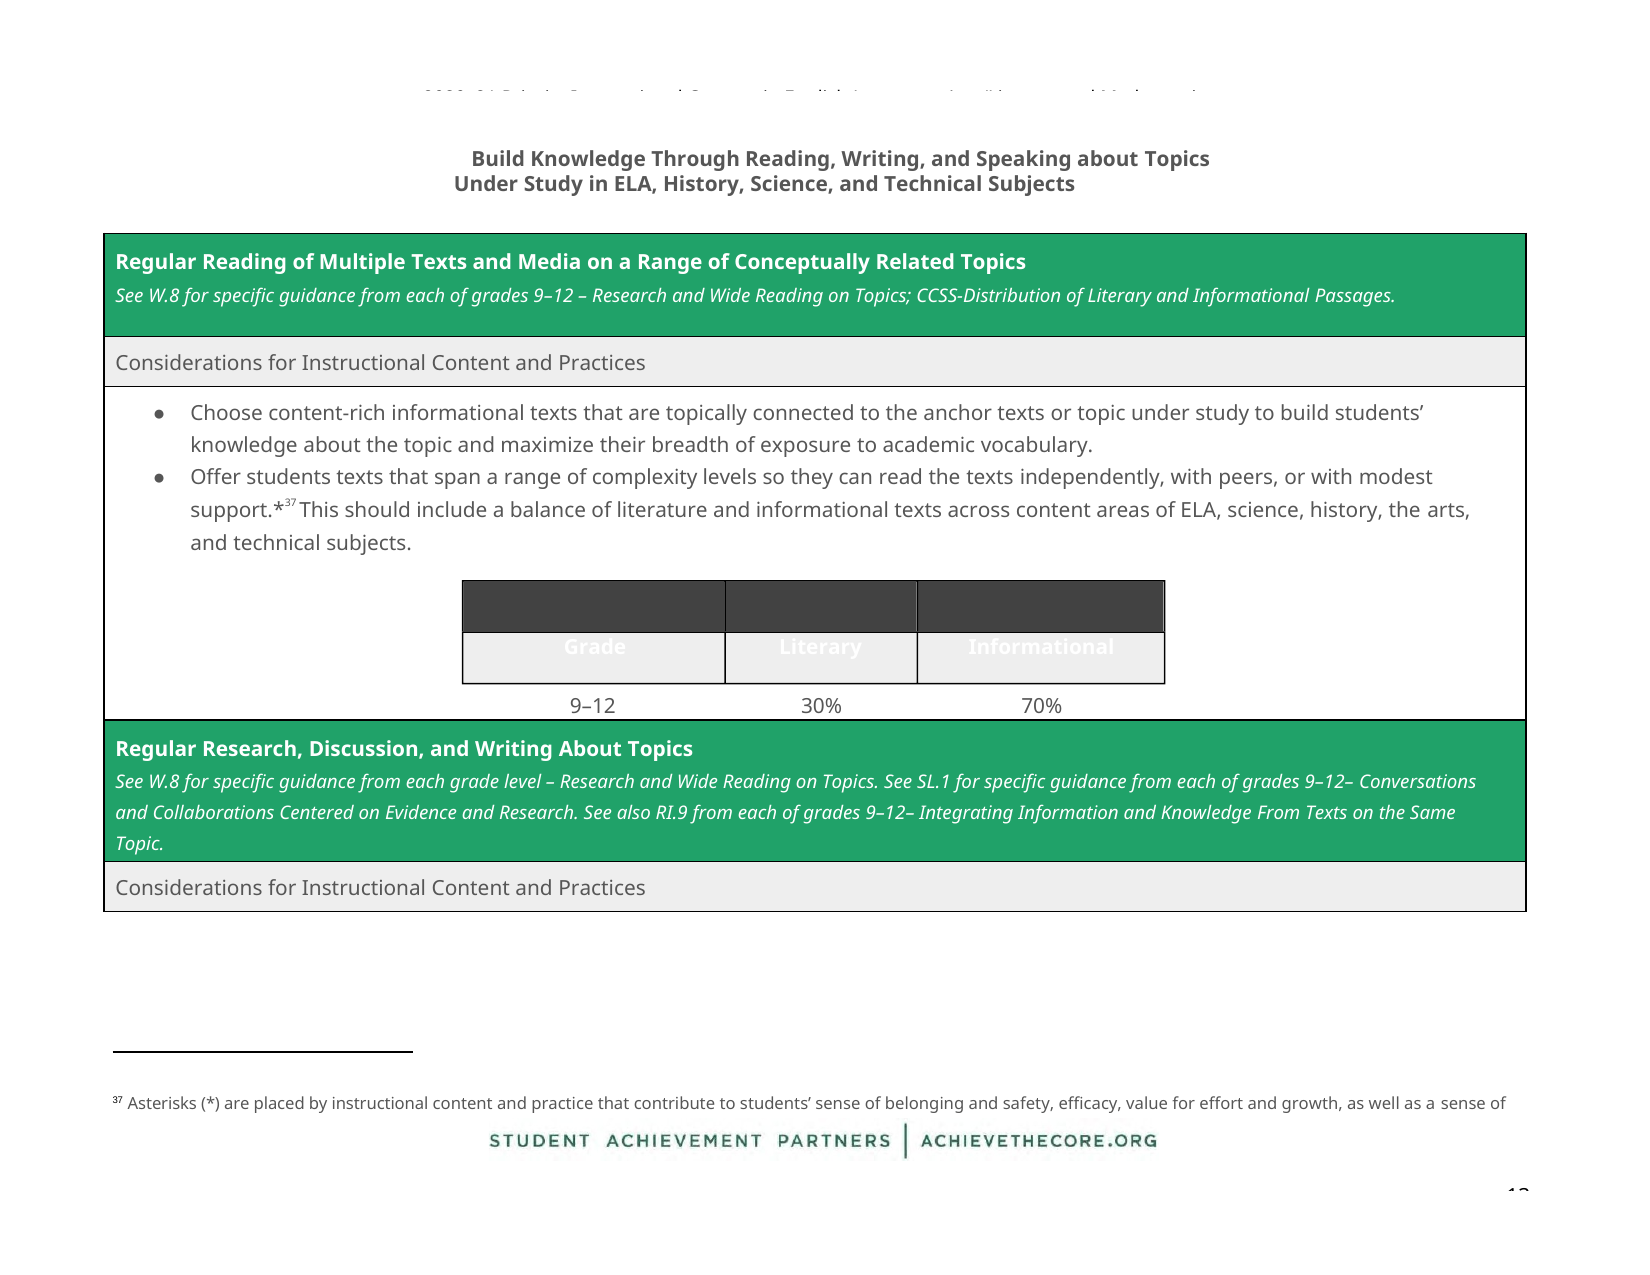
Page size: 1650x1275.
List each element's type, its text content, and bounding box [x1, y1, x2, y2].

text Build Knowledge Through Reading, Writing, and Speaking about Topics Under Study in ELA, History, Science, and Technical Subjects [454, 145, 1225, 197]
picture [488, 1118, 1160, 1161]
table_cell Regular Research, Discussion, and Writing About Topics See W.8 for specific guidance from each grade level – Research and Wide Reading on Topics. See SL.1 for specific guidance from each of grades 9–12– Conversations and Collaborations Centered on Evidence and Research. See also RI.9 from each of grades 9–12– Integrating Information and Knowledge From Texts on the Same Topic. [105, 721, 1525, 861]
table_cell Choose content-rich informational texts that are topically connected to the anchor texts or topic under study to build students’ knowledge about the topic and maximize their breadth of exposure to academic vocabulary. Offer students texts that span a range of complexity levels so they can read the texts independently, with peers, or with modest support.*37 This should include a balance of literature and informational texts across content areas of ELA, science, history, the arts, and technical subjects. Grade Literary Informational 9–12 30% 70% [105, 387, 1525, 719]
table_cell Considerations for Instructional Content and Practices [105, 337, 1525, 386]
table_header Regular Reading of Multiple Texts and Media on a Range of Conceptually Related Topics See W.8 for specific guidance from each of grades 9–12 – Research and Wide Reading on Topics; CCSS-Distribution of Literary and Informational Passages. [105, 234, 1525, 336]
table_cell Considerations for Instructional Content and Practices [105, 862, 1525, 911]
